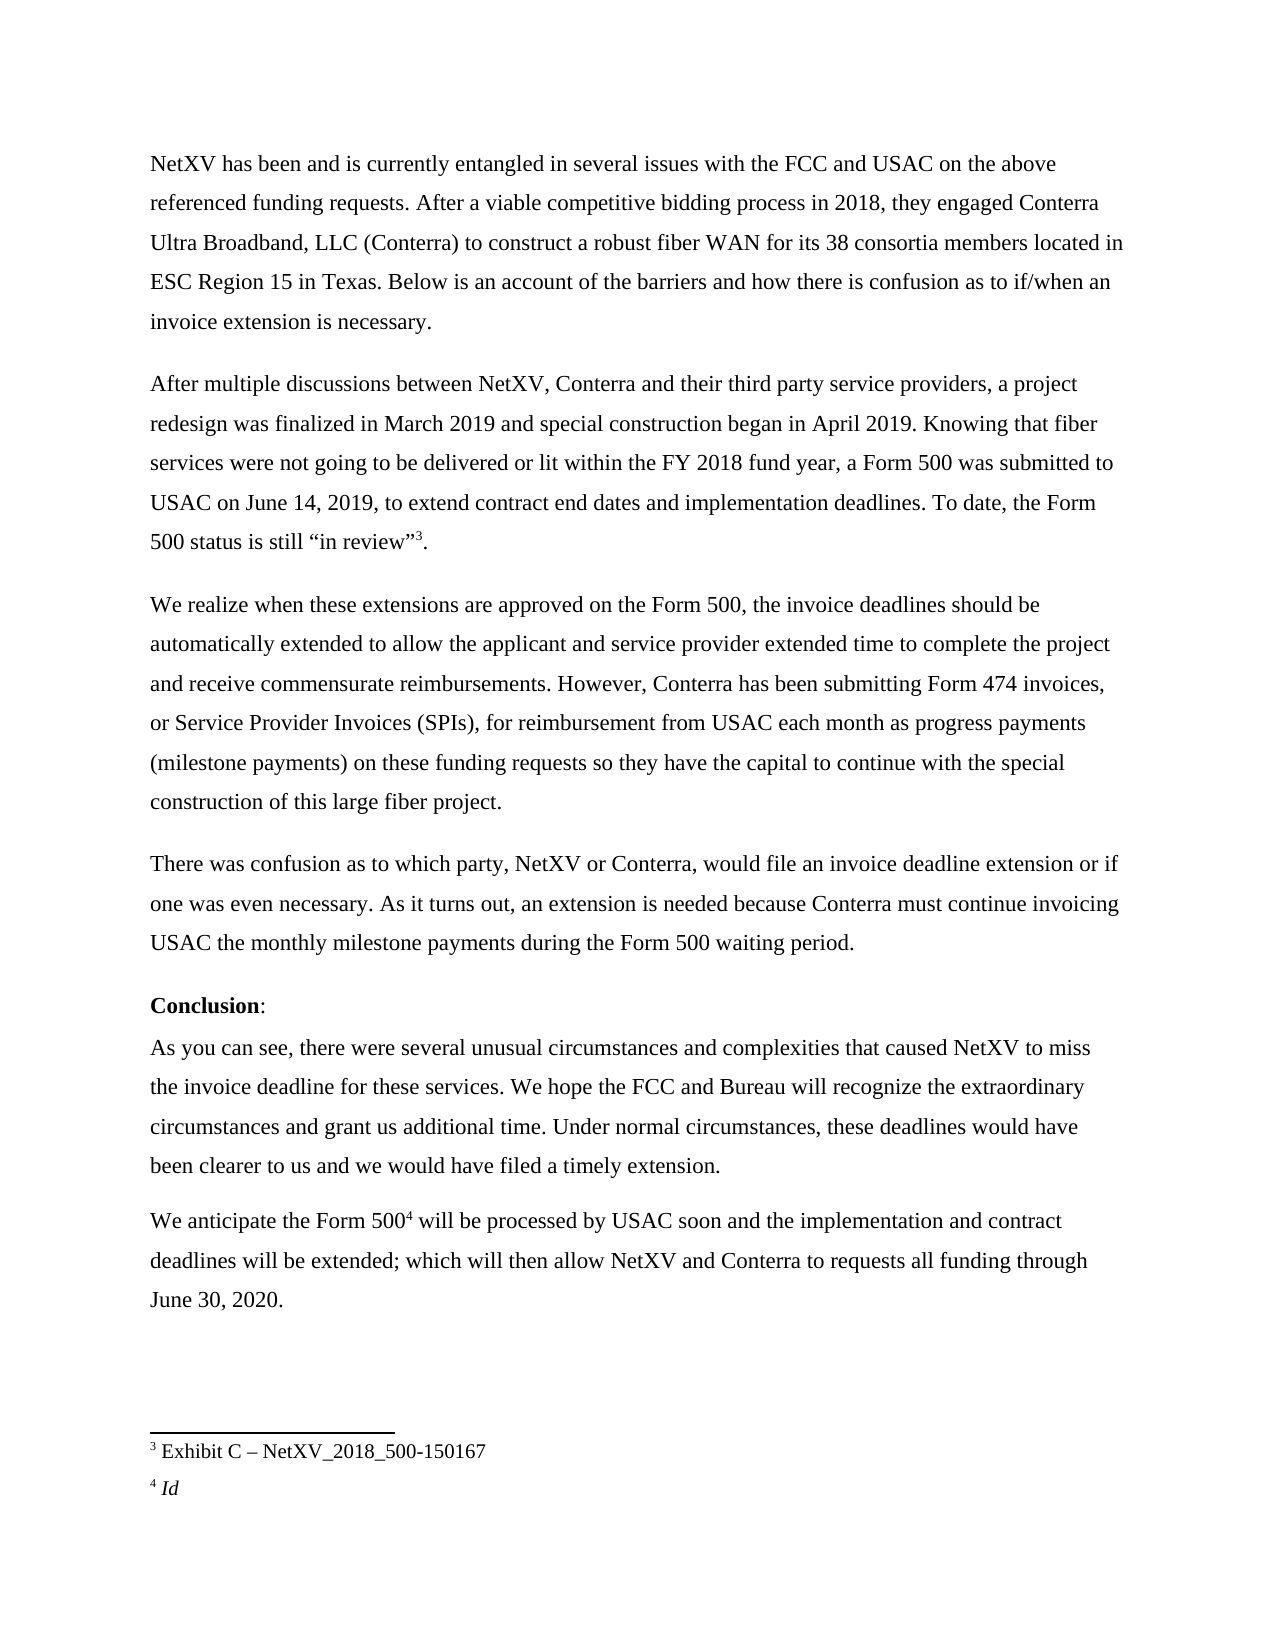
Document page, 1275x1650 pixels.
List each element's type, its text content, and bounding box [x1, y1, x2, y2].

text We anticipate the Form 500 will be processed by USAC soon and the implementation and contract deadlines will be extended; which will then allow NetXV and Conterra to requests all funding through June 30, 2020. [150, 1207, 1125, 1313]
text Conclusion: [150, 992, 1125, 1018]
list We realize when these extensions are approved on the Form 500, the invoice deadlines should be automatically extended to allow the applicant and service provider extended time to complete the project and receive commensurate reimbursements. However, Conterra has been submitting Form 474 invoices, or Service Provider Invoices (SPIs), for reimbursement from USAC each month as progress payments (milestone payments) on these funding requests so they have the capital to continue with the special construction of this large fiber project. [150, 591, 1125, 814]
text As you can see, there were several unusual circumstances and complexities that caused NetXV to miss the invoice deadline for these services. We hope the FCC and Bureau will recognize the extraordinary circumstances and grant us additional time. Under normal circumstances, these deadlines would have been clearer to us and we would have filed a timely extension. [150, 1034, 1125, 1179]
list NetXV has been and is currently entangled in several issues with the FCC and USAC on the above referenced funding requests. After a viable competitive bidding process in 2018, they engaged Conterra Ultra Broadband, LLC (Conterra) to construct a robust fiber WAN for its 38 consortia members located in ESC Region 15 in Texas. Below is an account of the barriers and how there is confusion as to if/when an invoice extension is necessary. [150, 150, 1125, 334]
list After multiple discussions between NetXV, Conterra and their third party service providers, a project redesign was finalized in March 2019 and special construction began in April 2019. Knowing that fiber services were not going to be delivered or lit within the FY 2018 fund year, a Form 500 was submitted to USAC on June 14, 2019, to extend contract end dates and implementation deadlines. To date, the Form 500 status is still “in review”. [150, 370, 1125, 554]
list There was confusion as to which party, NetXV or Conterra, would file an invoice deadline extension or if one was even necessary. As it turns out, an extension is needed because Conterra must continue invoicing USAC the monthly milestone payments during the Form 500 waiting period. [150, 850, 1125, 956]
